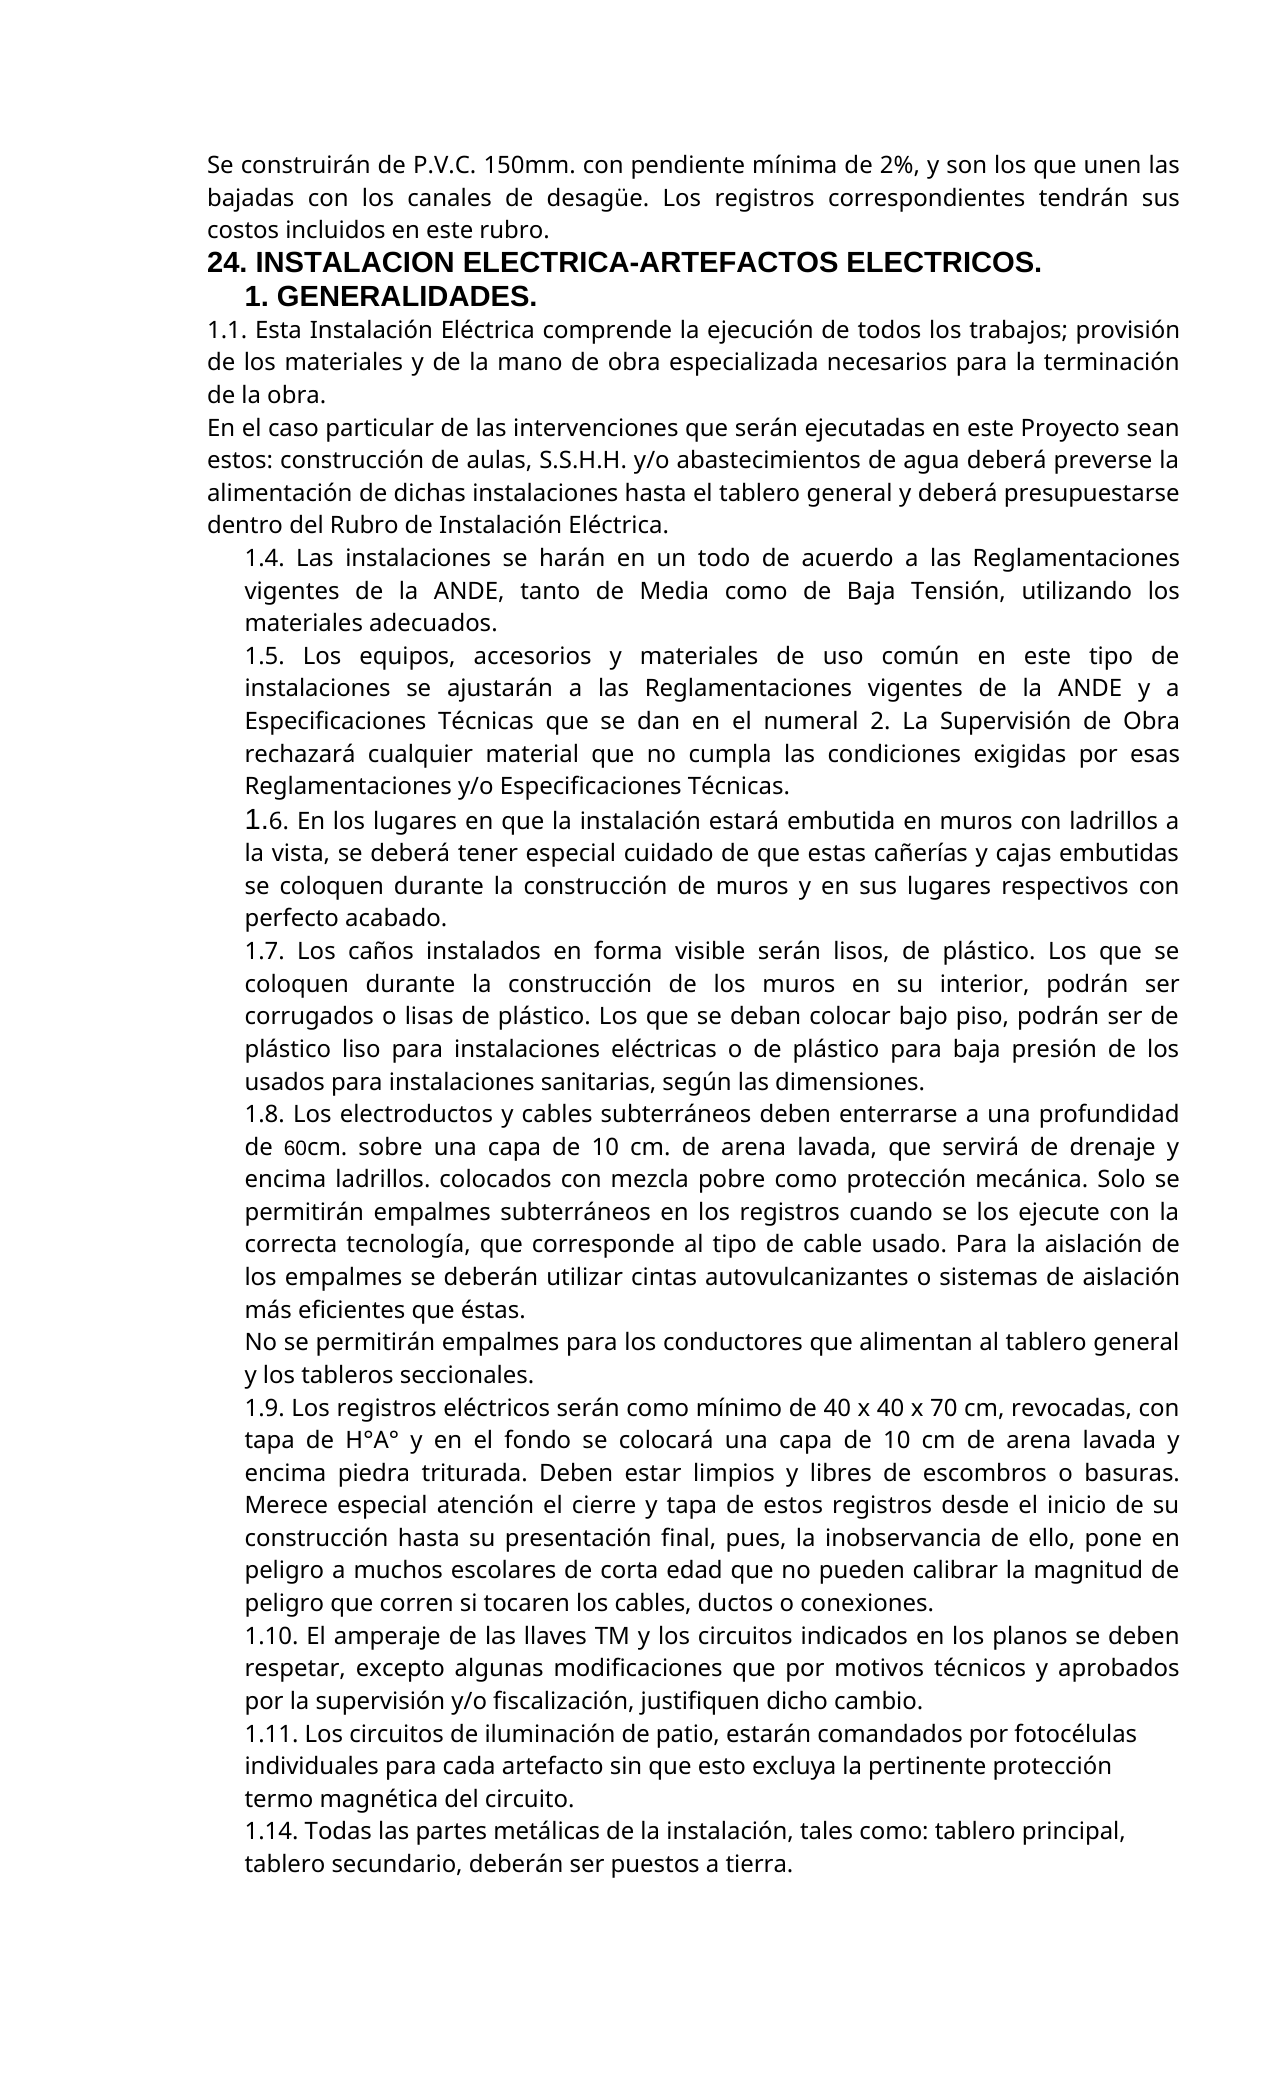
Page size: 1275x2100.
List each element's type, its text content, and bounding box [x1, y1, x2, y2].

text 1. GENERALIDADES. [244, 279, 1181, 313]
text 1.6. En los lugares en que la instalación estará embutida en muros con ladrillos a la vista, se deberá tener especial cuidado de que estas cañerías y cajas embutidas se coloquen durante la construcción de muros y en sus lugares respectivos con perfecto acabado. [244, 802, 1181, 934]
text 1.7. Los caños instalados en forma visible serán lisos, de plástico. Los que se coloquen durante la construcción de los muros en su interior, podrán ser corrugados o lisas de plástico. Los que se deban colocar bajo piso, podrán ser de plástico liso para instalaciones eléctricas o de plástico para baja presión de los usados para instalaciones sanitarias, según las dimensiones. [244, 934, 1181, 1097]
list 1.14. Todas las partes metálicas de la instalación, tales como: tablero principal, tablero secundario, deberán ser puestos a tierra. [244, 1814, 1181, 1879]
text 1.8. Los electroductos y cables subterráneos deben enterrarse a una profundidad de 60cm. sobre una capa de 10 cm. de arena lavada, que servirá de drenaje y encima ladrillos. colocados con mezcla pobre como protección mecánica. Solo se permitirán empalmes subterráneos en los registros cuando se los ejecute con la correcta tecnología, que corresponde al tipo de cable usado. Para la aislación de los empalmes se deberán utilizar cintas autovulcanizantes o sistemas de aislación más eficientes que éstas. [244, 1097, 1181, 1325]
text 1.9. Los registros eléctricos serán como mínimo de 40 x 40 x 70 cm, revocadas, con tapa de H°A° y en el fondo se colocará una capa de 10 cm de arena lavada y encima piedra triturada. Deben estar limpios y libres de escombros o basuras. Merece especial atención el cierre y tapa de estos registros desde el inicio de su construcción hasta su presentación final, pues, la inobservancia de ello, pone en peligro a muchos escolares de corta edad que no pueden calibrar la magnitud de peligro que corren si tocaren los cables, ductos o conexiones. [244, 1390, 1181, 1618]
list 1.11. Los circuitos de iluminación de patio, estarán comandados por fotocélulas individuales para cada artefacto sin que esto excluya la pertinente protección termo magnética del circuito. [244, 1716, 1181, 1814]
text 1.5. Los equipos, accesorios y materiales de uso común en este tipo de instalaciones se ajustarán a las Reglamentaciones vigentes de la ANDE y a Especificaciones Técnicas que se dan en el numeral 2. La Supervisión de Obra rechazará cualquier material que no cumpla las condiciones exigidas por esas Reglamentaciones y/o Especificaciones Técnicas. [244, 639, 1181, 802]
text En el caso particular de las intervenciones que serán ejecutadas en este Proyecto sean estos: construcción de aulas, S.S.H.H. y/o abastecimientos de agua deberá preverse la alimentación de dichas instalaciones hasta el tablero general y deberá presupuestarse dentro del Rubro de Instalación Eléctrica. [207, 410, 1181, 541]
text 1.4. Las instalaciones se harán en un todo de acuerdo a las Reglamentaciones vigentes de la ANDE, tanto de Media como de Baja Tensión, utilizando los materiales adecuados. [244, 541, 1181, 639]
text Se construirán de P.V.C. 150mm. con pendiente mínima de 2%, y son los que unen las bajadas con los canales de desagüe. Los registros correspondientes tendrán sus costos incluidos en este rubro. [207, 148, 1181, 246]
text 1.1. Esta Instalación Eléctrica comprende la ejecución de todos los trabajos; provisión de los materiales y de la mano de obra especializada necesarios para la terminación de la obra. [207, 313, 1181, 410]
text 1.10. El amperaje de las llaves TM y los circuitos indicados en los planos se deben respetar, excepto algunas modificaciones que por motivos técnicos y aprobados por la supervisión y/o fiscalización, justifiquen dicho cambio. [244, 1618, 1181, 1716]
text 24. INSTALACION ELECTRICA-ARTEFACTOS ELECTRICOS. [207, 246, 1181, 279]
text No se permitirán empalmes para los conductores que alimentan al tablero general y los tableros seccionales. [244, 1325, 1181, 1390]
